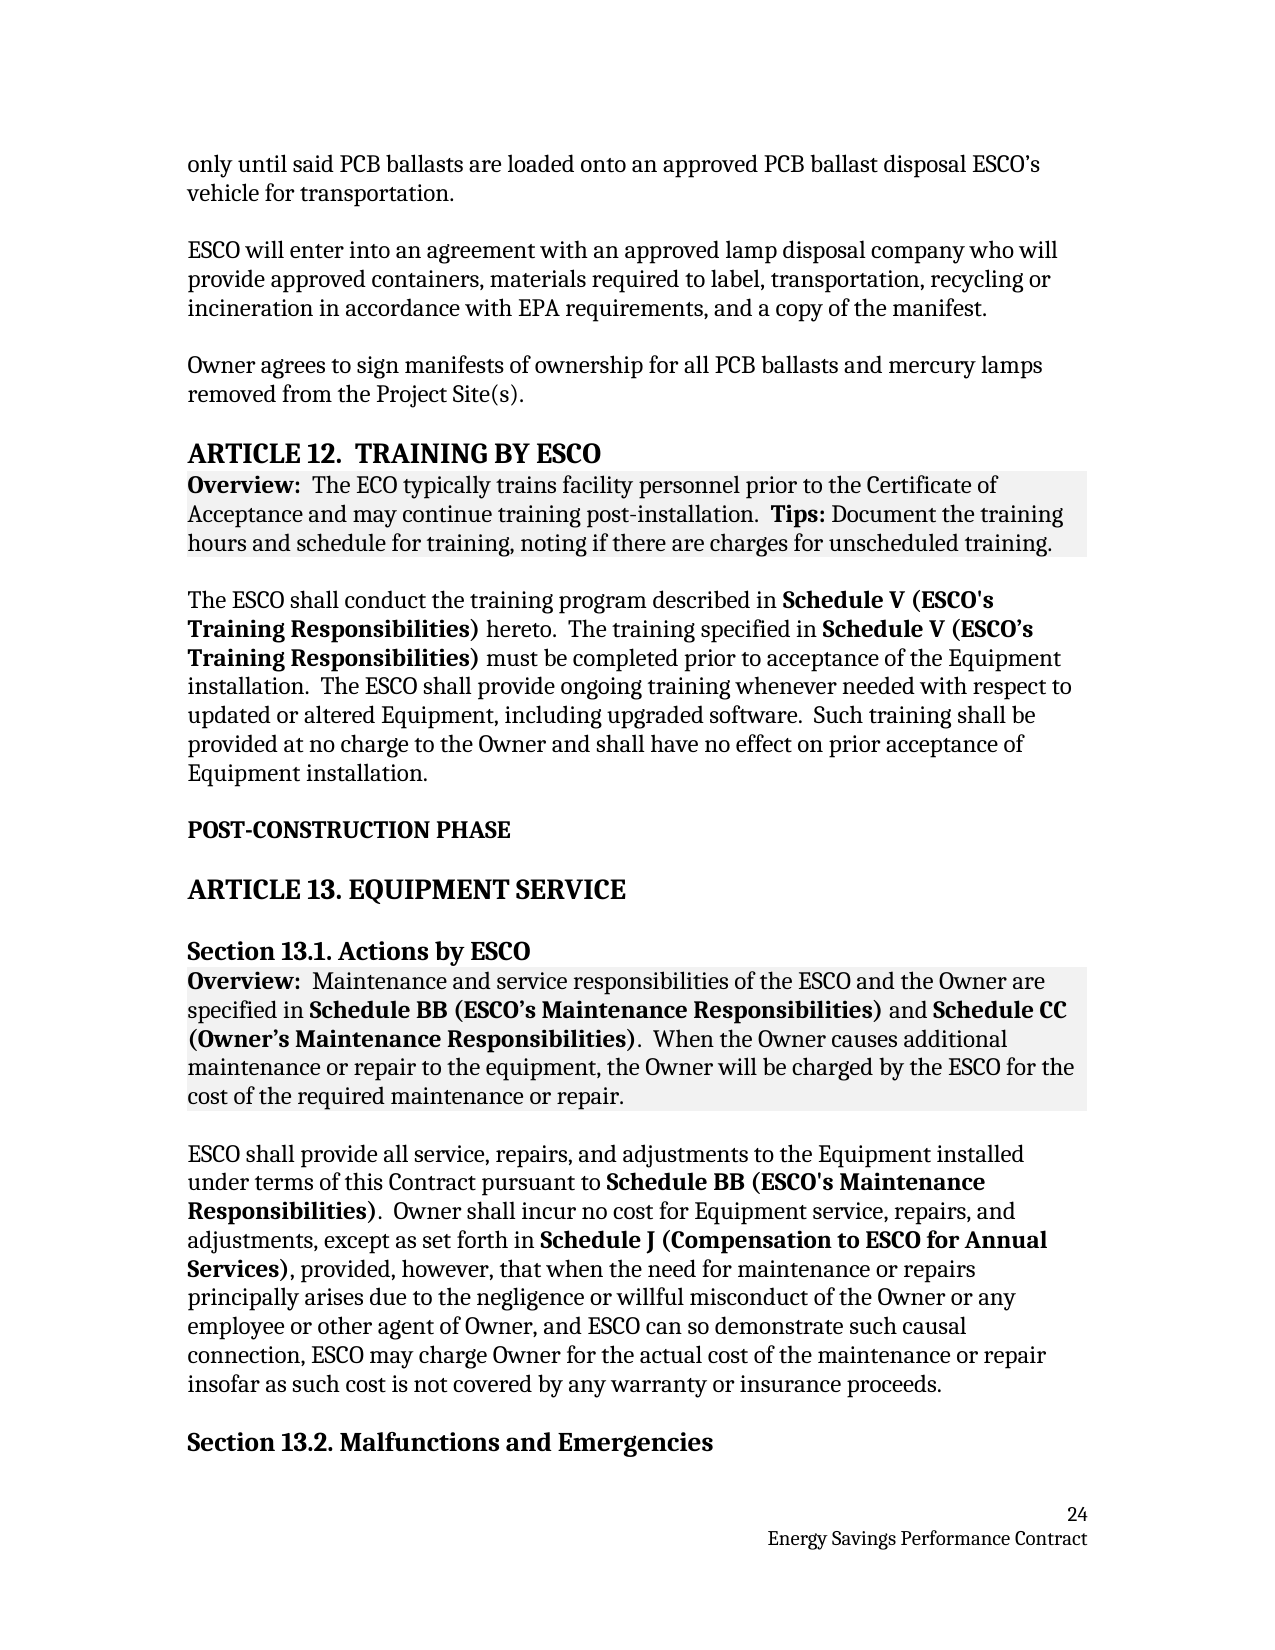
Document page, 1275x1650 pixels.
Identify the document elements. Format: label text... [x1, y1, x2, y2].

text POST-CONSTRUCTION PHASE [187, 816, 1087, 845]
subtitle Section 13.1. Actions by ESCO [187, 936, 1087, 967]
text The ESCO shall conduct the training program described in Schedule V (ESCO's Training Responsibilities) hereto. The training specified in Schedule V (ESCO’s Training Responsibilities) must be completed prior to acceptance of the Equipment installation. The ESCO shall provide ongoing training whenever needed with respect to updated or altered Equipment, including upgraded software. Such training shall be provided at no charge to the Owner and shall have no effect on prior acceptance of Equipment installation. [187, 586, 1087, 787]
subtitle ARTICLE 13. EQUIPMENT SERVICE [187, 873, 1087, 907]
text ESCO shall provide all service, repairs, and adjustments to the Equipment installed under terms of this Contract pursuant to Schedule BB (ESCO's Maintenance Responsibilities). Owner shall incur no cost for Equipment service, repairs, and adjustments, except as set forth in Schedule J (Compensation to ESCO for Annual Services), provided, however, that when the need for maintenance or repairs principally arises due to the negligence or willful misconduct of the Owner or any employee or other agent of Owner, and ESCO can so demonstrate such causal connection, ESCO may charge Owner for the actual cost of the maintenance or repair insofar as such cost is not covered by any warranty or insurance proceeds. [187, 1139, 1087, 1398]
text Overview: Maintenance and service responsibilities of the ESCO and the Owner are specified in Schedule BB (ESCO’s Maintenance Responsibilities) and Schedule CC (Owner’s Maintenance Responsibilities). When the Owner causes additional maintenance or repair to the equipment, the Owner will be charged by the ESCO for the cost of the required maintenance or repair. [187, 967, 1087, 1111]
subtitle Section 13.2. Malfunctions and Emergencies [187, 1427, 1087, 1458]
text Owner agrees to sign manifests of ownership for all PCB ballasts and mercury lamps removed from the Project Site(s). [187, 351, 1087, 409]
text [187, 150, 1087, 207]
text Overview: The ECO typically trains facility personnel prior to the Certificate of Acceptance and may continue training post-installation. Tips: Document the training hours and schedule for training, noting if there are charges for unscheduled training. [187, 471, 1087, 557]
subtitle ARTICLE 12. TRAINING BY ESCO [187, 437, 1087, 471]
text ESCO will enter into an agreement with an approved lamp disposal company who will provide approved containers, materials required to label, transportation, recycling or incineration in accordance with EPA requirements, and a copy of the manifest. [187, 236, 1087, 322]
